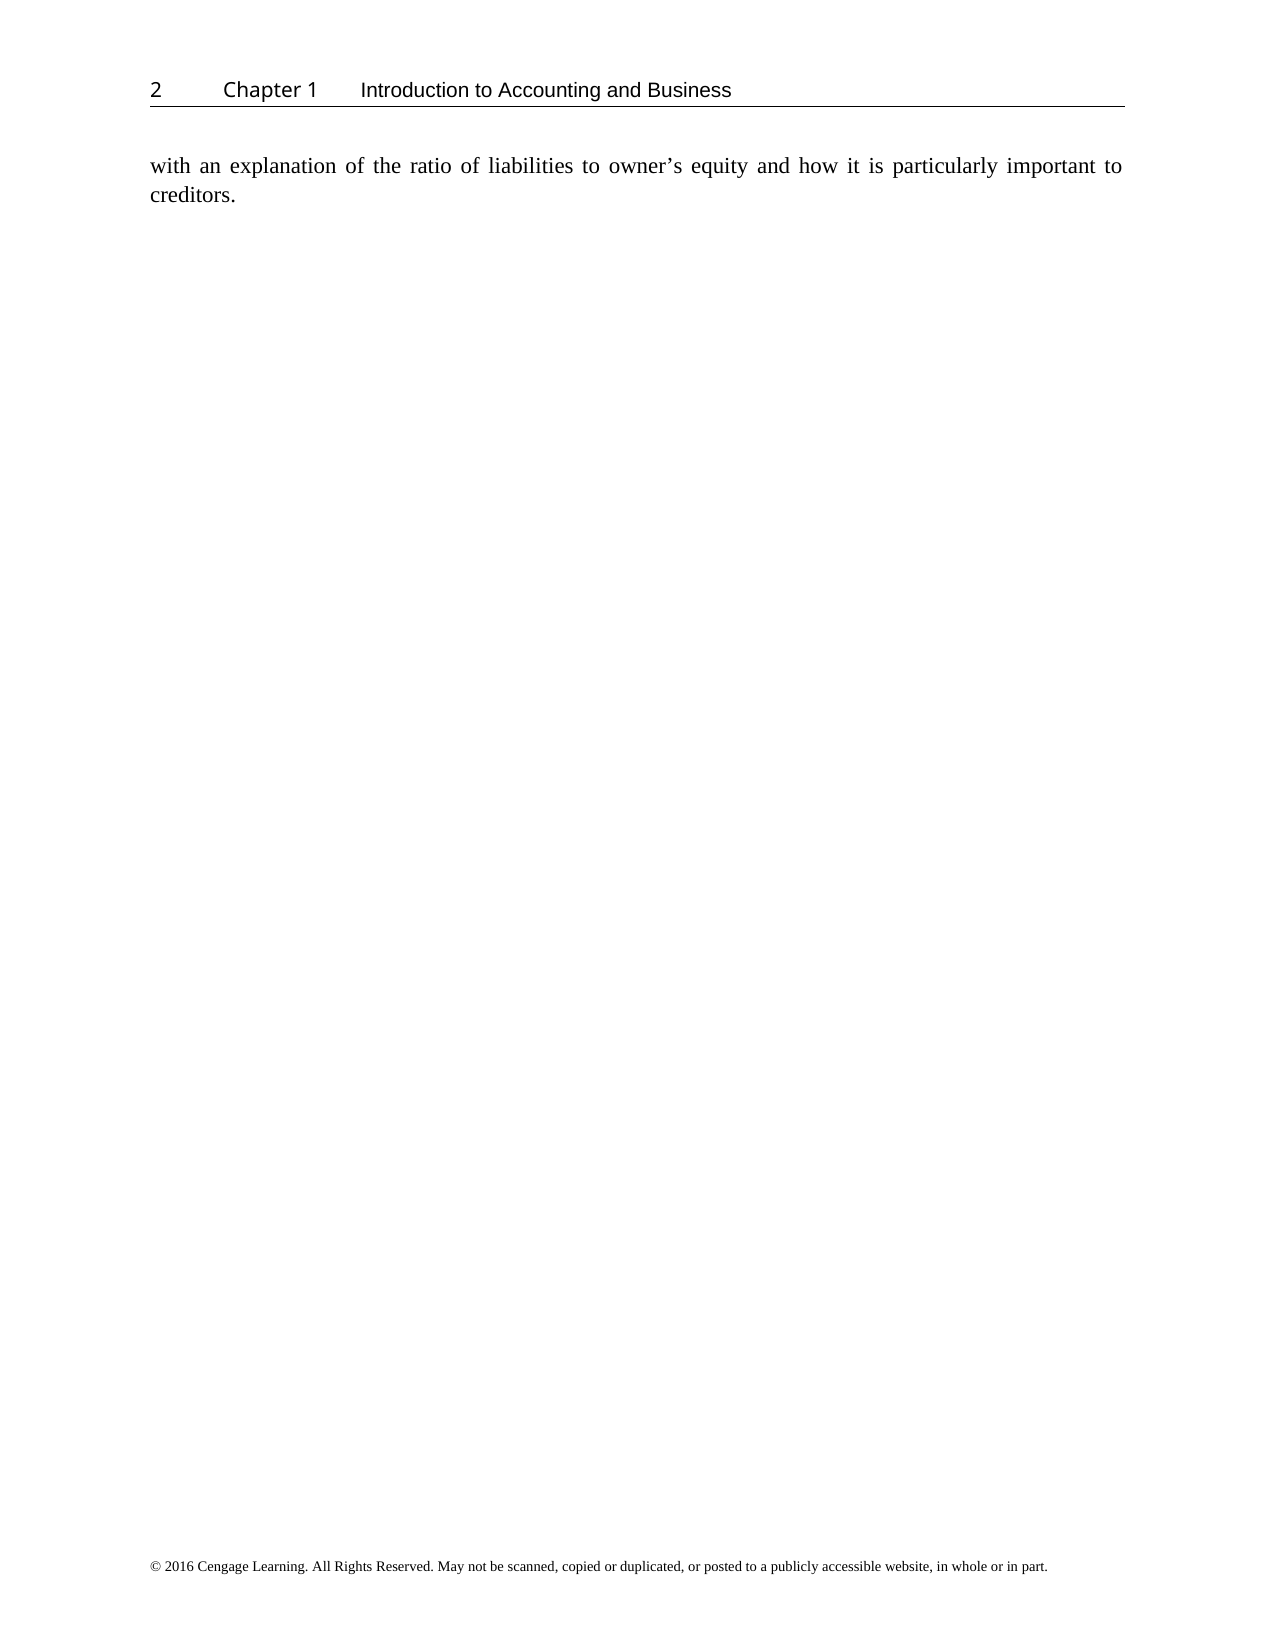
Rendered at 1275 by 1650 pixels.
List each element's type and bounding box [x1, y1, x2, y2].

text [150, 150, 1125, 208]
